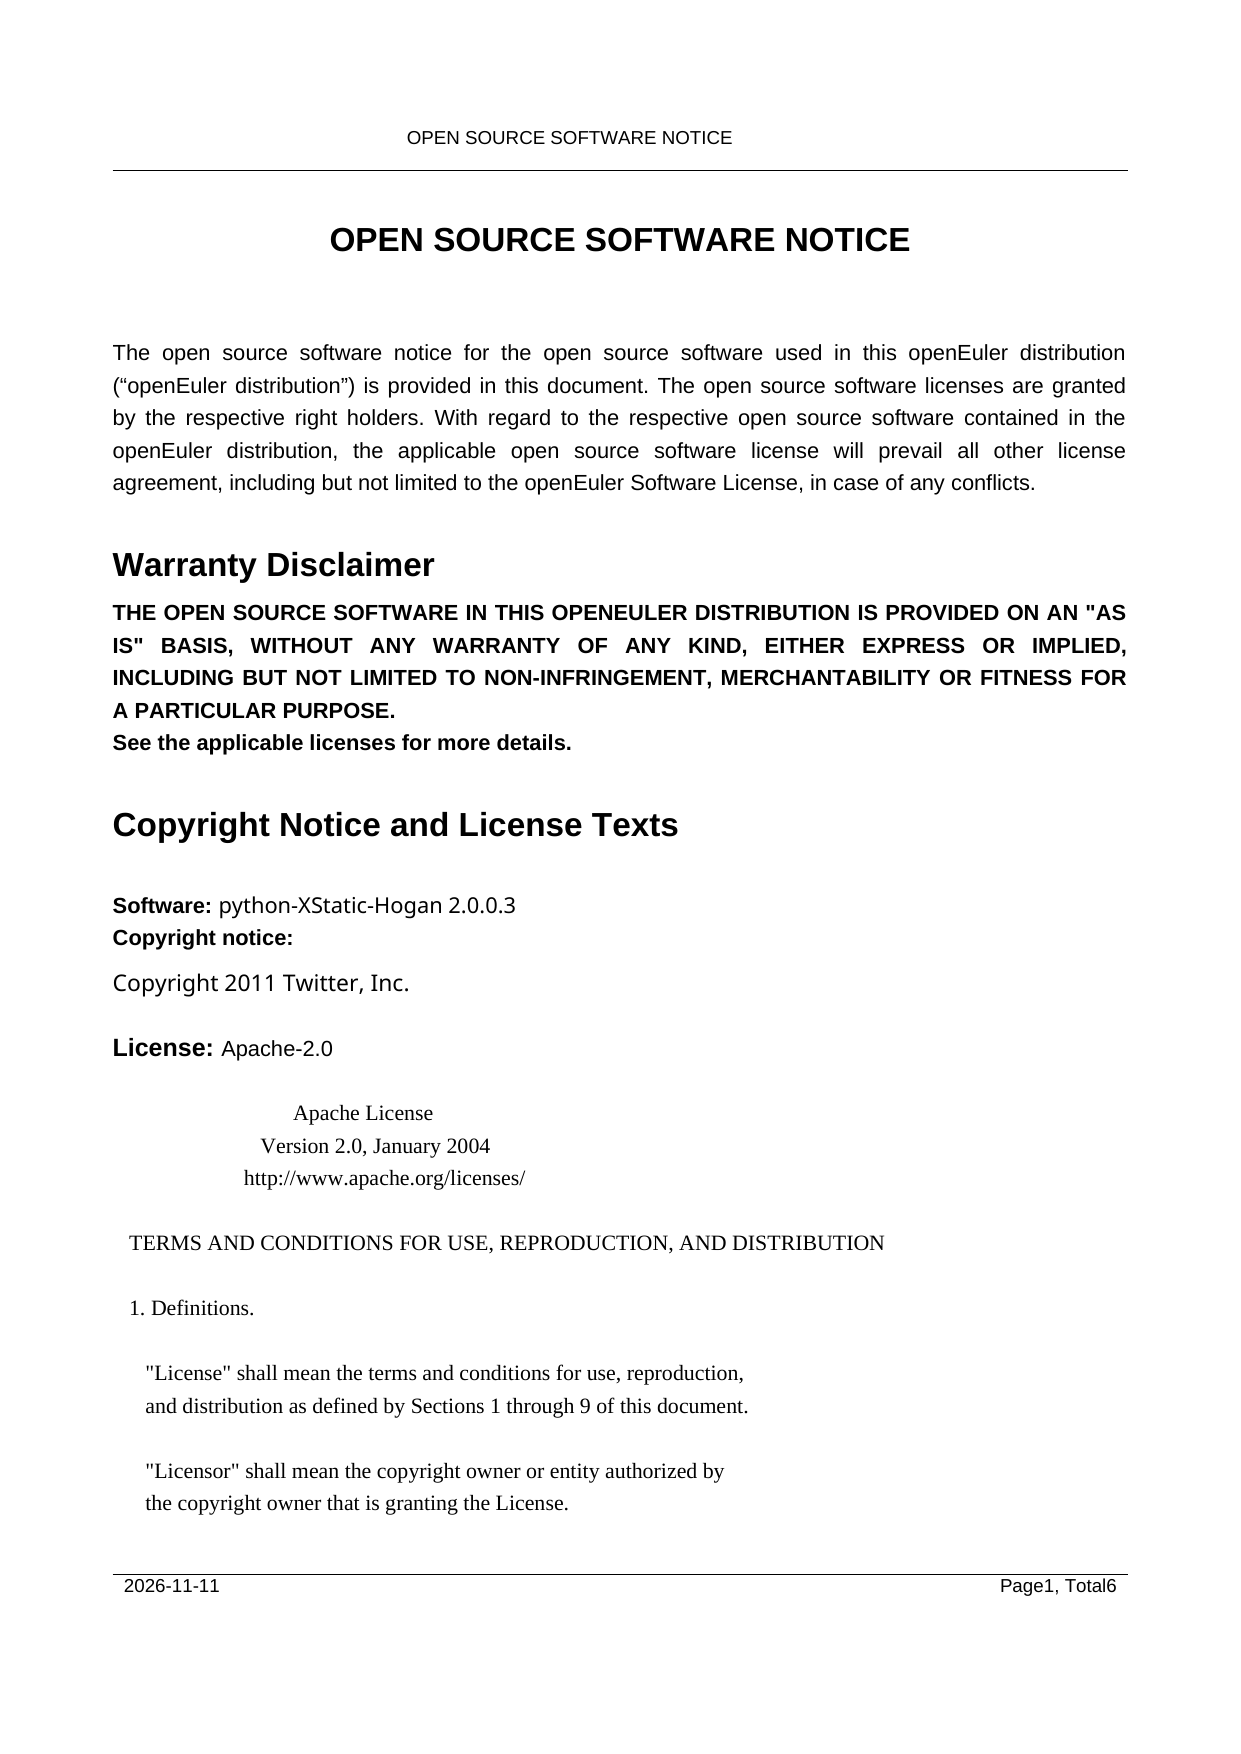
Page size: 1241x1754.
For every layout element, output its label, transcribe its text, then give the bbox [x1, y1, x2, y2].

text Warranty Disclaimer [112, 531, 1128, 596]
text Copyright 2011 Twitter, Inc. [112, 966, 1128, 1031]
text Copyright Notice and License Texts [112, 791, 1128, 856]
text THE OPEN SOURCE SOFTWARE IN THIS OPENEULER DISTRIBUTION IS PROVIDED ON AN "AS IS" BASIS, WITHOUT ANY WARRANTY OF ANY KIND, EITHER EXPRESS OR IMPLIED, INCLUDING BUT NOT LIMITED TO NON-INFRINGEMENT, MERCHANTABILITY OR FITNESS FOR A PARTICULAR PURPOSE. See the applicable licenses for more details. [112, 596, 1128, 759]
text OPEN SOURCE SOFTWARE NOTICE [112, 206, 1128, 271]
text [112, 1064, 1128, 1519]
text Copyright notice: [112, 921, 1128, 954]
text The open source software notice for the open source software used in this openEuler distribution (“openEuler distribution”) is provided in this document. The open source software licenses are granted by the respective right holders. With regard to the respective open source software contained in the openEuler distribution, the applicable open source software license will prevail all other license agreement, including but not limited to the openEuler Software License, in case of any conflicts. [112, 336, 1128, 499]
text License: Apache-2.0 [112, 1031, 1128, 1064]
title Software: python-XStatic-Hogan 2.0.0.3 [112, 889, 1128, 921]
